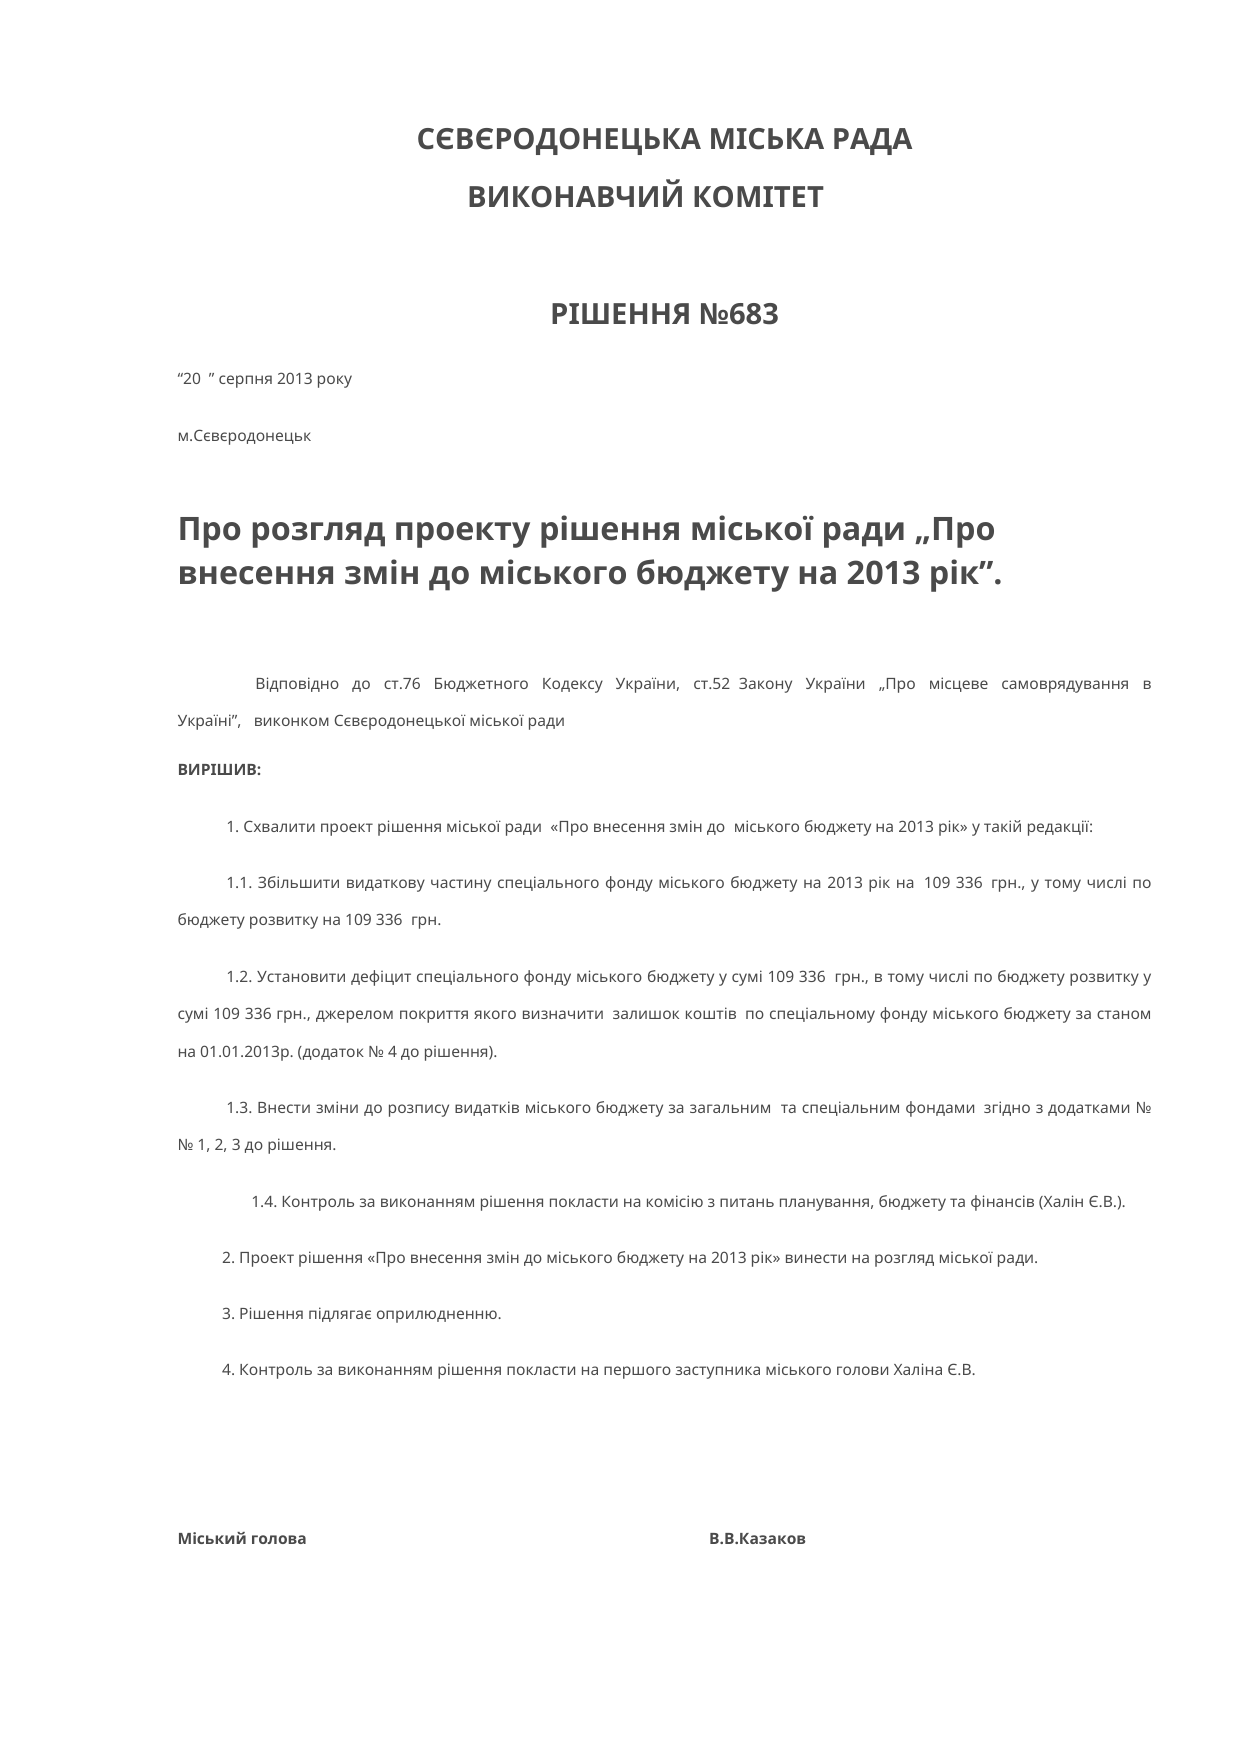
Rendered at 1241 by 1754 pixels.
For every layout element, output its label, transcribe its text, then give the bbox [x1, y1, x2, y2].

text РІШЕННЯ №683 [177, 293, 1152, 333]
text 3. Рішення підлягає оприлюдненню. [177, 1287, 1152, 1324]
text 1.3. Внести зміни до розпису видатків міського бюджету за загальним та спеціальним фондами згідно з додатками №№ 1, 2, 3 до рішення. [177, 1080, 1152, 1155]
text Відповідно до ст.76 Бюджетного Кодексу України, ст.52 Закону України „Про місцеве самоврядування в Україні”, виконком Сєвєродонецької міської ради [177, 656, 1152, 731]
text 4. Контроль за виконанням рішення покласти на першого заступника міського голови Халіна Є.В. [177, 1343, 1152, 1380]
text 1.2. Установити дефіцит спеціального фонду міського бюджету у сумі 109 336 грн., в тому числі по бюджету розвитку у сумі 109 336 грн., джерелом покриття якого визначити залишок коштів по спеціальному фонду міського бюджету за станом на 01.01.2013р. (додаток № 4 до рішення). [177, 949, 1152, 1062]
text “20 ” серпня 2013 року [177, 352, 1152, 389]
text м.Сєвєродонецьк [177, 408, 1152, 446]
text 1.4. Контроль за виконанням рішення покласти на комісію з питань планування, бюджету та фінансів (Халін Є.В.). [177, 1174, 1152, 1212]
text ВИКОНАВЧИЙ КОМІТЕТ [177, 177, 1152, 216]
text Міський голова В.В.Казаков [177, 1512, 1152, 1549]
text 1.1. Збільшити видаткову частину спеціального фонду міського бюджету на 2013 рік на 109 336 грн., у тому числі по бюджету розвитку на 109 336 грн. [177, 855, 1152, 930]
text СЄВЄРОДОНЕЦЬКА МІСЬКА РАДА [177, 118, 1152, 158]
text Про розгляд проекту рішення міської ради „Про внесення змін до міського бюджету на 2013 рік”. [177, 506, 1152, 594]
text 1. Схвалити проект рішення міської ради «Про внесення змін до міського бюджету на 2013 рік» у такій редакції: [177, 799, 1152, 837]
text 2. Проект рішення «Про внесення змін до міського бюджету на 2013 рік» винести на розгляд міської ради. [177, 1230, 1152, 1268]
text ВИРІШИВ: [177, 750, 1152, 780]
